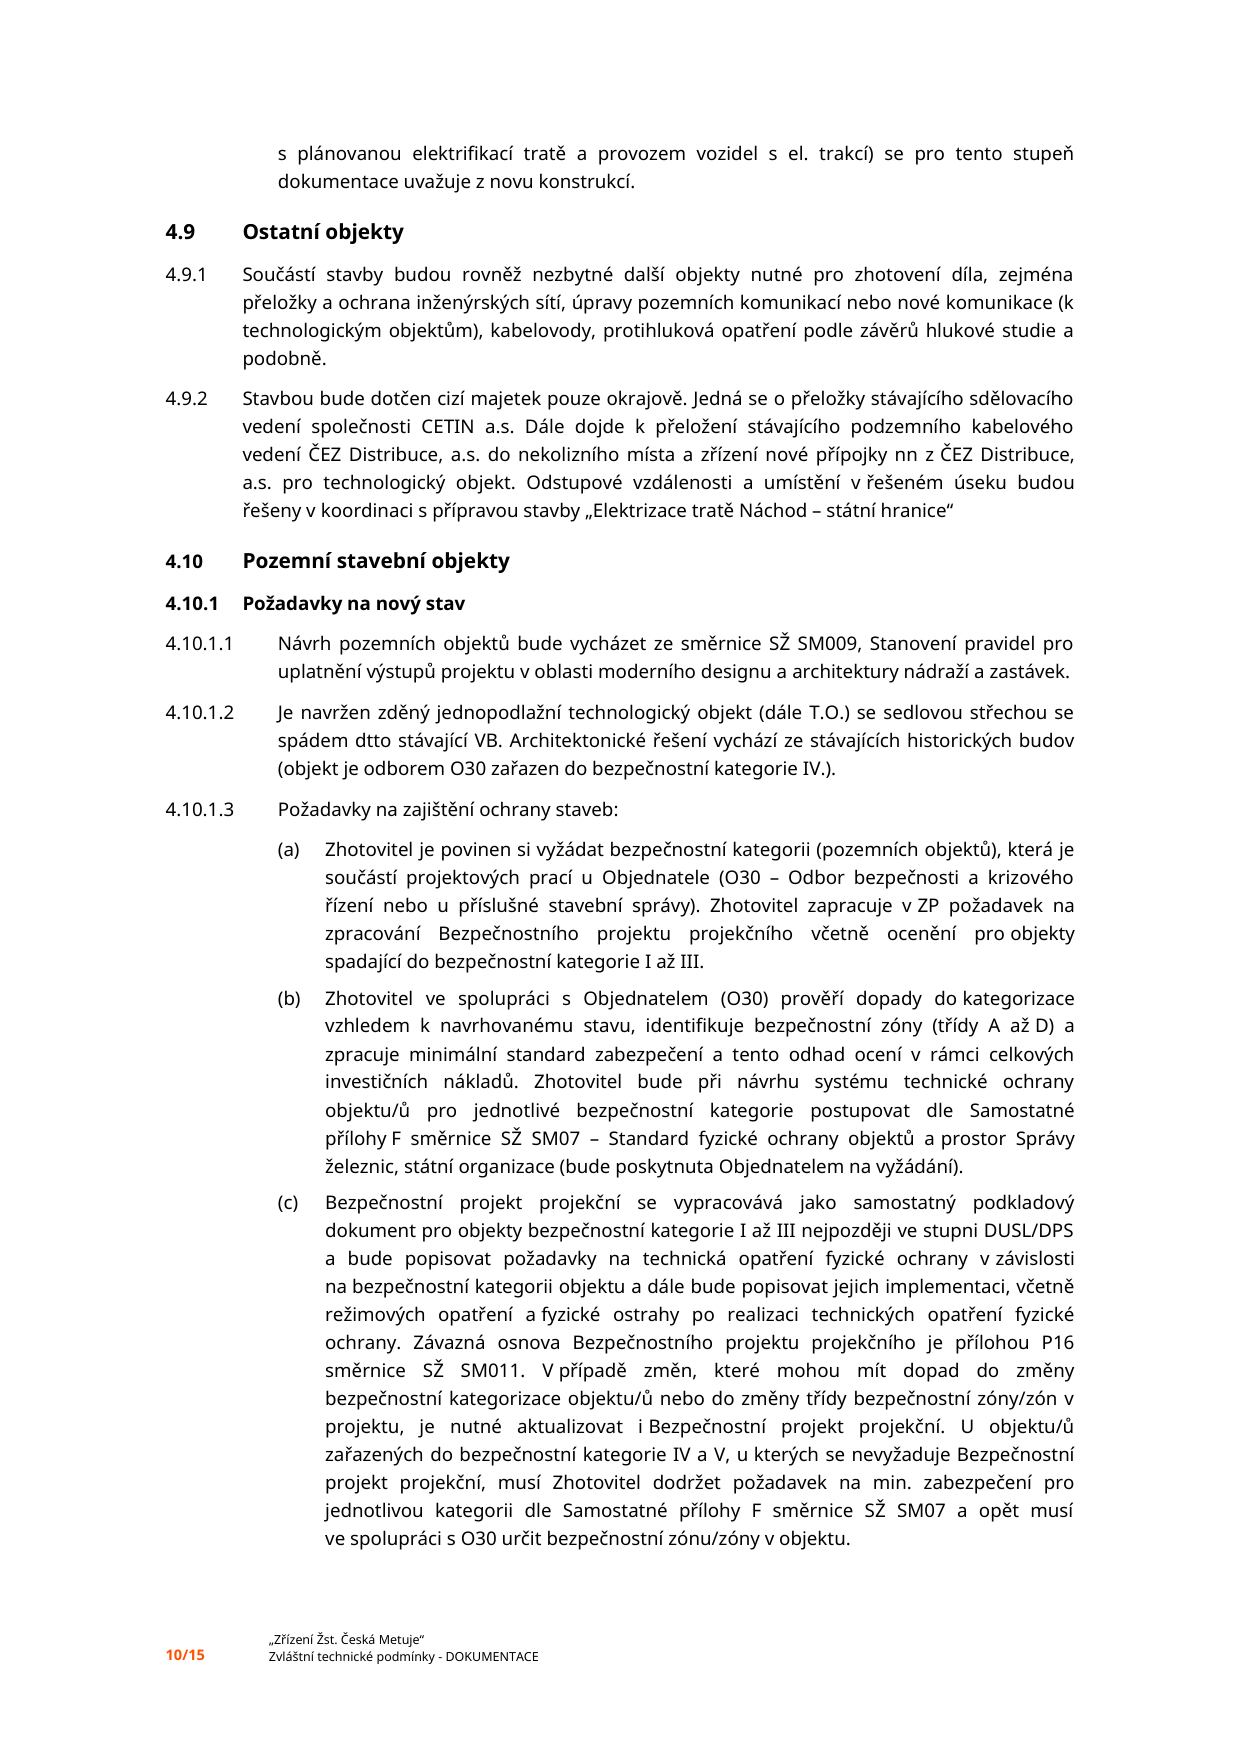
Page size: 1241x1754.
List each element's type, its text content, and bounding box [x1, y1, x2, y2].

text Zhotovitel ve spolupráci s Objednatelem (O30) prověří dopady do kategorizace vzhledem k navrhovanému stavu, identifikuje bezpečnostní zóny (třídy A až D) a zpracuje minimální standard zabezpečení a tento odhad ocení v rámci celkových investičních nákladů. Zhotovitel bude při návrhu systému technické ochrany objektu/ů pro jednotlivé bezpečnostní kategorie postupovat dle Samostatné přílohy F směrnice SŽ SM07 – Standard fyzické ochrany objektů a prostor Správy železnic, státní organizace (bude poskytnuta Objednatelem na vyžádání). [278, 985, 1075, 1178]
text Součástí stavby budou rovněž nezbytné další objekty nutné pro zhotovení díla, zejména přeložky a ochrana inženýrských sítí, úpravy pozemních komunikací nebo nové komunikace (k technologickým objektům), kabelovody, protihluková opatření podle závěrů hlukové studie a podobně. [165, 261, 1075, 371]
text Pozemní stavební objekty [165, 546, 1075, 575]
text Je navržen zděný jednopodlažní technologický objekt (dále T.O.) se sedlovou střechou se spádem dtto stávající VB. Architektonické řešení vychází ze stávajících historických budov (objekt je odborem O30 zařazen do bezpečnostní kategorie IV.). [165, 699, 1075, 781]
text Ostatní objekty [165, 217, 1075, 246]
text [165, 140, 1075, 194]
list Zhotovitel je povinen si vyžádat bezpečnostní kategorii (pozemních objektů), která je součástí projektových prací u Objednatele (O30 – Odbor bezpečnosti a krizového řízení nebo u příslušné stavební správy). Zhotovitel zapracuje v ZP požadavek na zpracování Bezpečnostního projektu projekčního včetně ocenění pro objekty spadající do bezpečnostní kategorie I až III. [278, 836, 1075, 974]
text Návrh pozemních objektů bude vycházet ze směrnice SŽ SM009, Stanovení pravidel pro uplatnění výstupů projektu v oblasti moderního designu a architektury nádraží a zastávek. [165, 631, 1075, 684]
text Požadavky na zajištění ochrany staveb: [165, 796, 1075, 821]
text Stavbou bude dotčen cizí majetek pouze okrajově. Jedná se o přeložky stávajícího sdělovacího vedení společnosti CETIN a.s. Dále dojde k přeložení stávajícího podzemního kabelového vedení ČEZ Distribuce, a.s. do nekolizního místa a zřízení nové přípojky nn z ČEZ Distribuce, a.s. pro technologický objekt. Odstupové vzdálenosti a umístění v řešeném úseku budou řešeny v koordinaci s přípravou stavby „Elektrizace tratě Náchod – státní hranice“ [165, 386, 1075, 523]
text Bezpečnostní projekt projekční se vypracovává jako samostatný podkladový dokument pro objekty bezpečnostní kategorie I až III nejpozději ve stupni DUSL/DPS a bude popisovat požadavky na technická opatření fyzické ochrany v závislosti na bezpečnostní kategorii objektu a dále bude popisovat jejich implementaci, včetně režimových opatření a fyzické ostrahy po realizaci technických opatření fyzické ochrany. Závazná osnova Bezpečnostního projektu projekčního je přílohou P16 směrnice SŽ SM011. V případě změn, které mohou mít dopad do změny bezpečnostní kategorizace objektu/ů nebo do změny třídy bezpečnostní zóny/zón v projektu, je nutné aktualizovat i Bezpečnostní projekt projekční. U objektu/ů zařazených do bezpečnostní kategorie IV a V, u kterých se nevyžaduje Bezpečnostní projekt projekční, musí Zhotovitel dodržet požadavek na min. zabezpečení pro jednotlivou kategorii dle Samostatné přílohy F směrnice SŽ SM07 a opět musí ve spolupráci s O30 určit bezpečnostní zónu/zóny v objektu. [278, 1189, 1075, 1551]
text Požadavky na nový stav [165, 590, 1075, 616]
